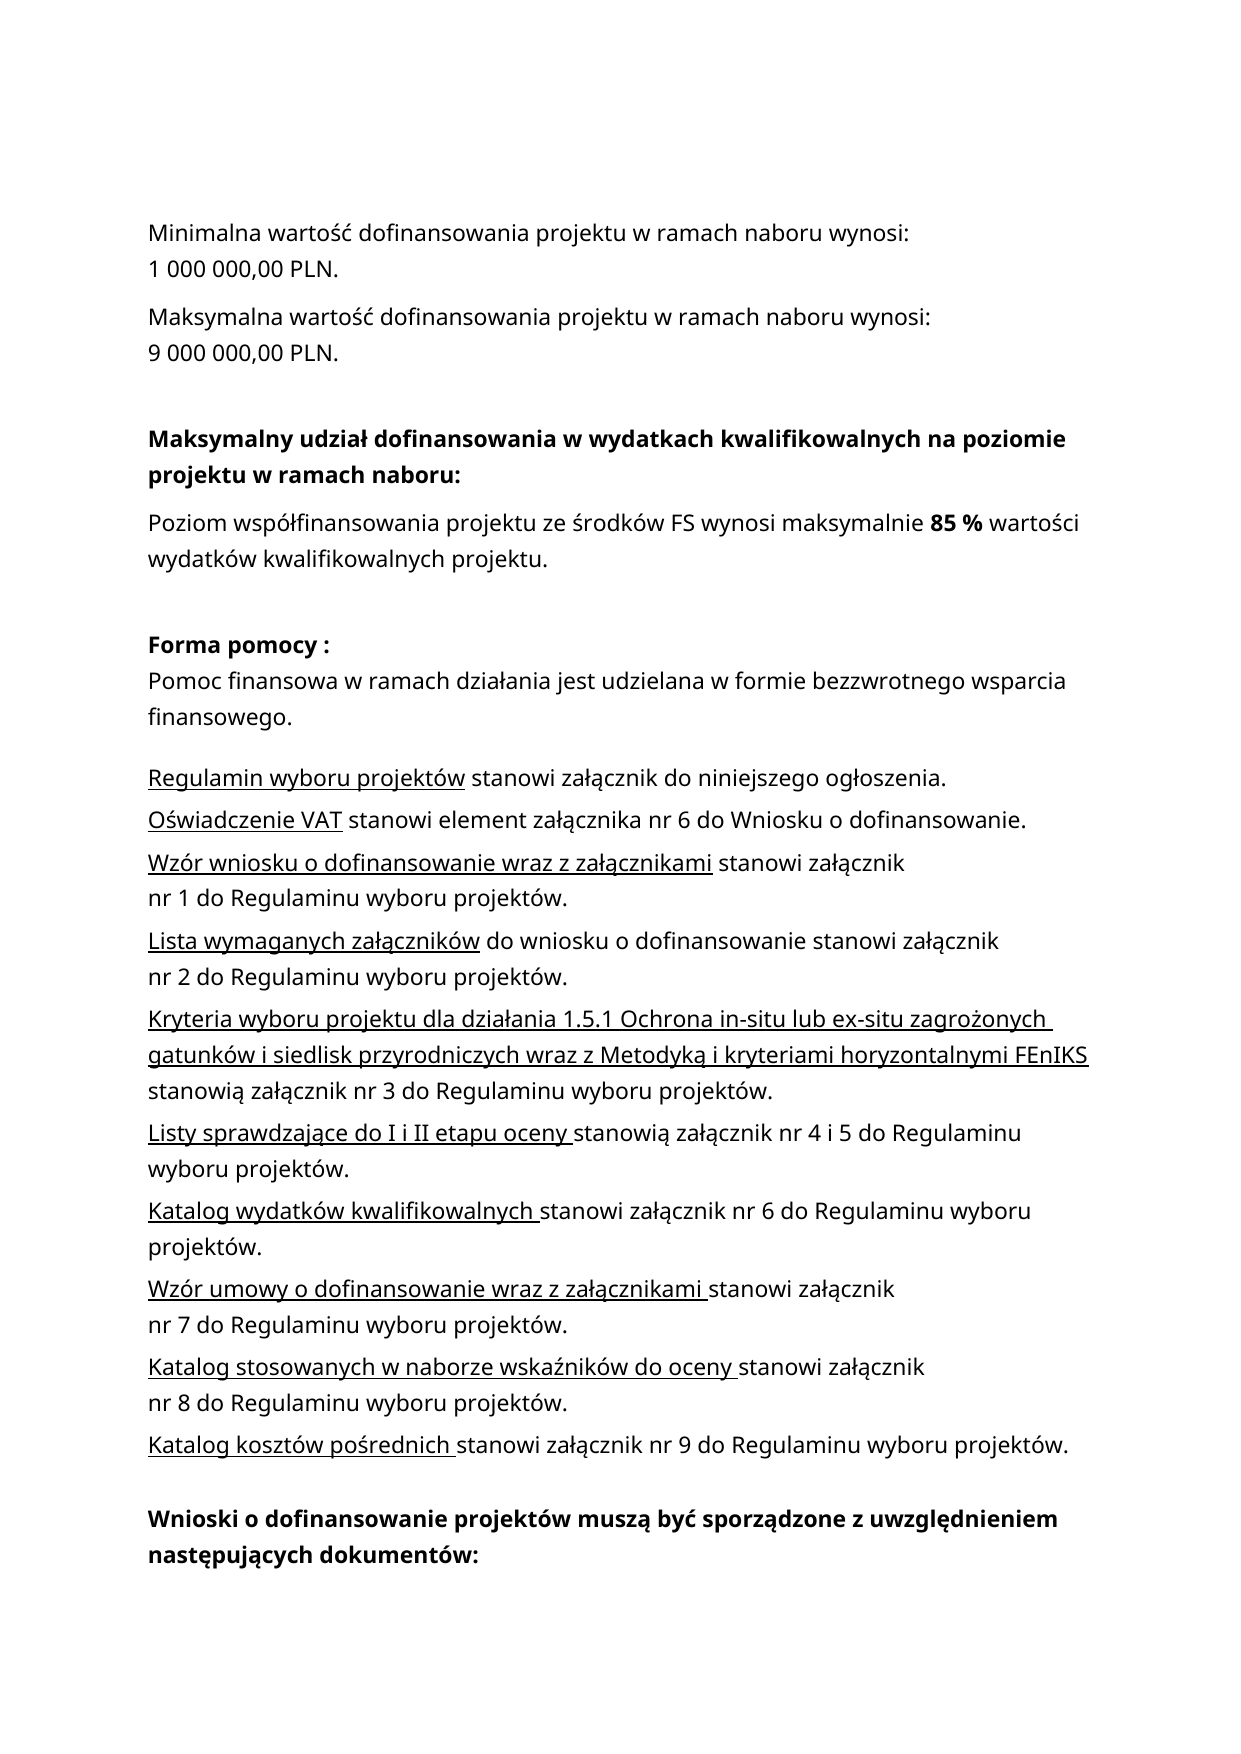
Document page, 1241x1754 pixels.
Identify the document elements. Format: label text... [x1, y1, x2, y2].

text Katalog kosztów pośrednich stanowi załącznik nr 9 do Regulaminu wyboru projektów. [148, 1429, 1093, 1461]
text Wzór umowy o dofinansowanie wraz z załącznikami stanowi załącznik nr 7 do Regulaminu wyboru projektów. [148, 1273, 1093, 1340]
text Wnioski o dofinansowanie projektów muszą być sporządzone z uwzględnieniem następujących dokumentów: [148, 1503, 1093, 1570]
text Oświadczenie VAT stanowi element załącznika nr 6 do Wniosku o dofinansowanie. [148, 804, 1093, 836]
text Regulamin wyboru projektów stanowi załącznik do niniejszego ogłoszenia. [148, 762, 1093, 793]
text Maksymalna wartość dofinansowania projektu w ramach naboru wynosi: 9 000 000,00 PLN. [148, 301, 1093, 368]
text Forma pomocy : [148, 629, 1093, 661]
text Minimalna wartość dofinansowania projektu w ramach naboru wynosi: 1 000 000,00 PLN. [148, 217, 1093, 284]
text Listy sprawdzające do I i II etapu oceny stanowią załącznik nr 4 i 5 do Regulaminu wyboru projektów. [148, 1117, 1093, 1184]
text Katalog wydatków kwalifikowalnych stanowi załącznik nr 6 do Regulaminu wyboru projektów. [148, 1195, 1093, 1262]
text Kryteria wyboru projektu dla działania 1.5.1 Ochrona in-situ lub ex-situ zagrożonych gatunków i siedlisk przyrodniczych wraz z Metodyką i kryteriami horyzontalnymi FEnIKS stanowią załącznik nr 3 do Regulaminu wyboru projektów. [148, 1003, 1093, 1106]
text Poziom współfinansowania projektu ze środków FS wynosi maksymalnie 85 % wartości wydatków kwalifikowalnych projektu. [148, 507, 1093, 574]
text Lista wymaganych załączników do wniosku o dofinansowanie stanowi załącznik nr 2 do Regulaminu wyboru projektów. [148, 924, 1093, 992]
text Pomoc finansowa w ramach działania jest udzielana w formie bezzwrotnego wsparcia finansowego. [148, 665, 1093, 732]
text Maksymalny udział dofinansowania w wydatkach kwalifikowalnych na poziomie projektu w ramach naboru: [148, 423, 1093, 490]
text Katalog stosowanych w naborze wskaźników do oceny stanowi załącznik nr 8 do Regulaminu wyboru projektów. [148, 1351, 1093, 1418]
text Wzór wniosku o dofinansowanie wraz z załącznikami stanowi załącznik nr 1 do Regulaminu wyboru projektów. [148, 846, 1093, 914]
